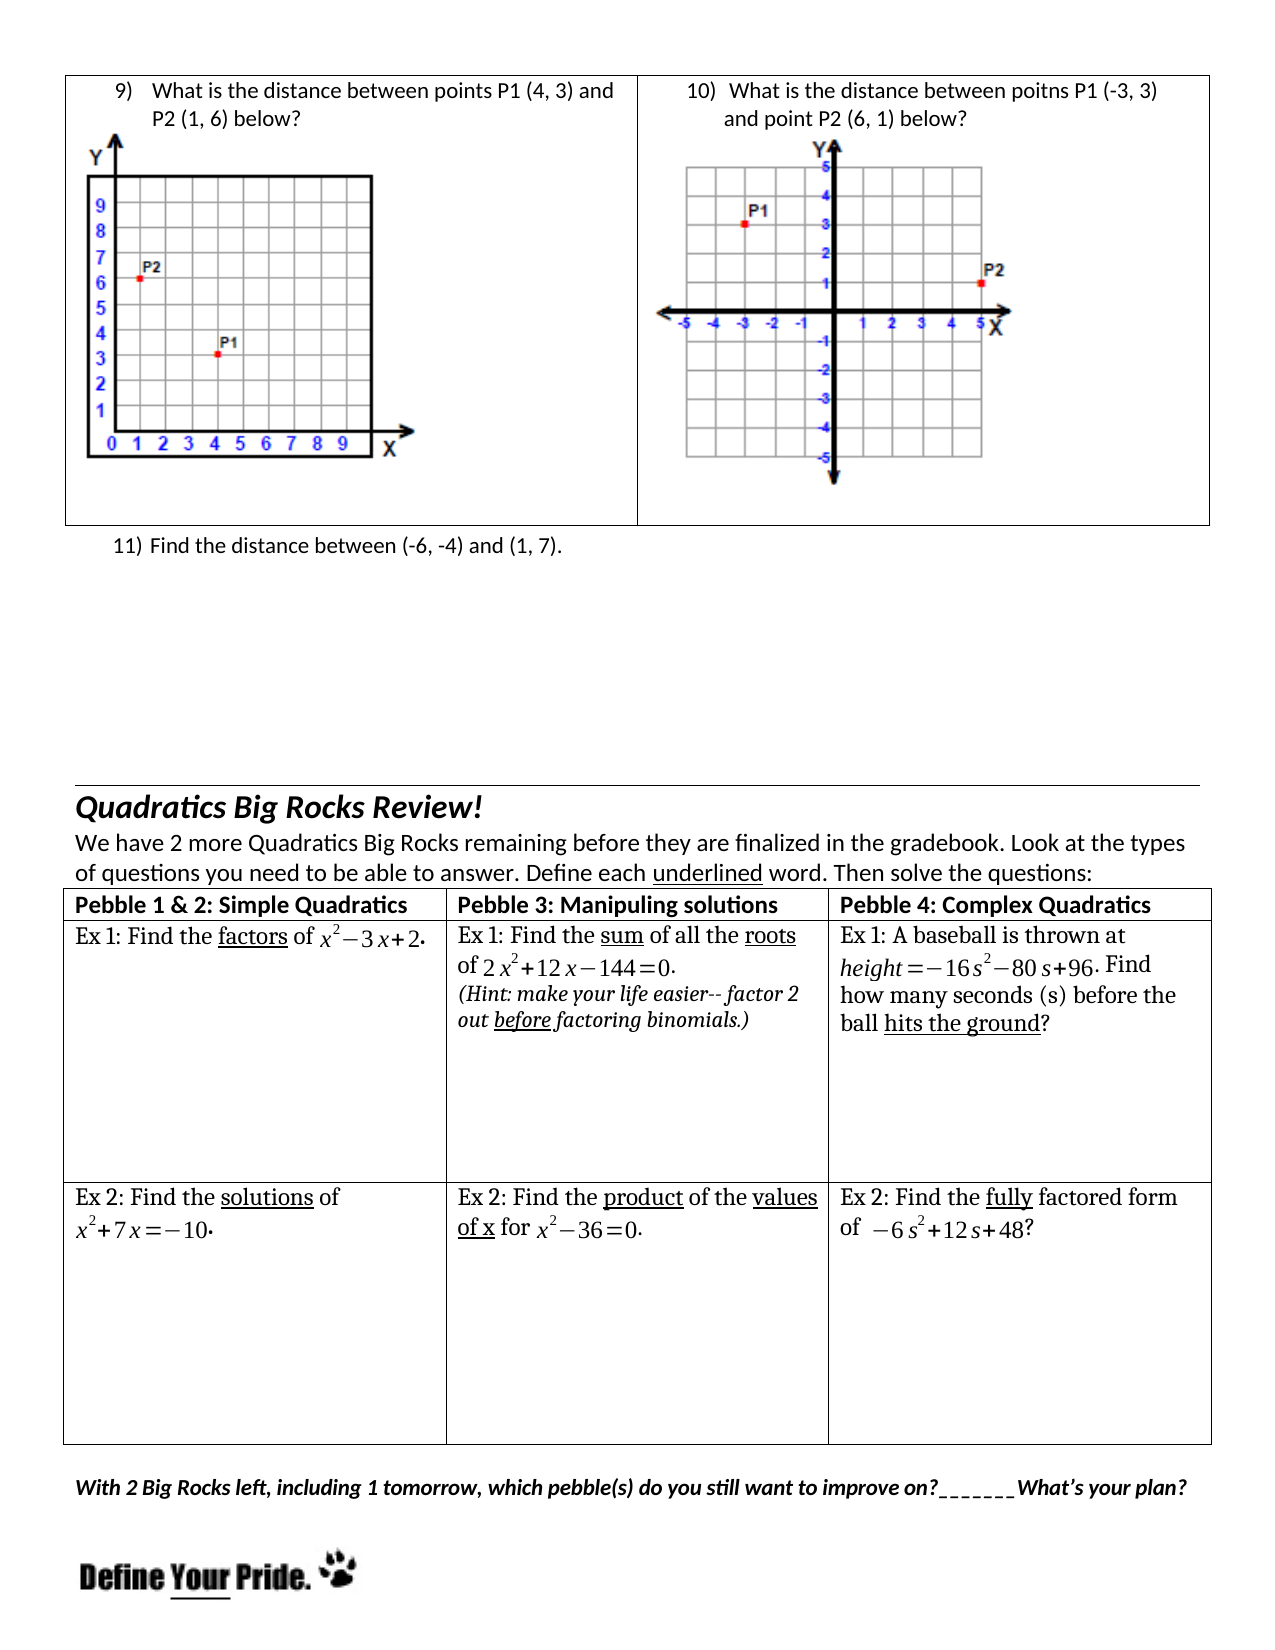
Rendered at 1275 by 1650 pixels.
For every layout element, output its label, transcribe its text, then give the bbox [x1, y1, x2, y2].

text Quadratics Big Rocks Review! [75, 786, 1200, 827]
text With 2 Big Rocks left, including 1 tomorrow, which pebble(s) do you still want to improve on?_______What’s your plan? [75, 1473, 1200, 1501]
table_cell Ex 2: Find the solutions of . [64, 1183, 446, 1444]
table_cell Ex 1: A baseball is thrown at . Find how many seconds (s) before the ball hits the ground? [829, 921, 1211, 1182]
table_cell Ex 1: Find the factors of . [64, 921, 446, 1182]
text We have 2 more Quadratics Big Rocks remaining before they are finalized in the gradebook. Look at the types of questions you need to be able to answer. Define each underlined word. Then solve the questions: [75, 827, 1200, 888]
picture [75, 1546, 364, 1603]
list Find the distance between (-6, -4) and (1, 7). [112, 531, 1200, 559]
table_header Pebble 1 & 2: Simple Quadratics [64, 889, 446, 919]
table_header Pebble 4: Complex Quadratics [829, 889, 1211, 919]
table_cell What is the distance between points P1 (4, 3) and P2 (1, 6) below? [66, 76, 637, 525]
table_cell What is the distance between poitns P1 (-3, 3) and point P2 (6, 1) below? [638, 76, 1209, 525]
table_cell Ex 2: Find the fully factored form of ? [829, 1183, 1211, 1444]
table_header Pebble 3: Manipuling solutions [447, 889, 828, 919]
table_cell Ex 1: Find the sum of all the roots of . (Hint: make your life easier-- factor 2 out before factoring binomials.) [447, 921, 828, 1182]
table_cell Ex 2: Find the product of the values of x for . [447, 1183, 828, 1444]
